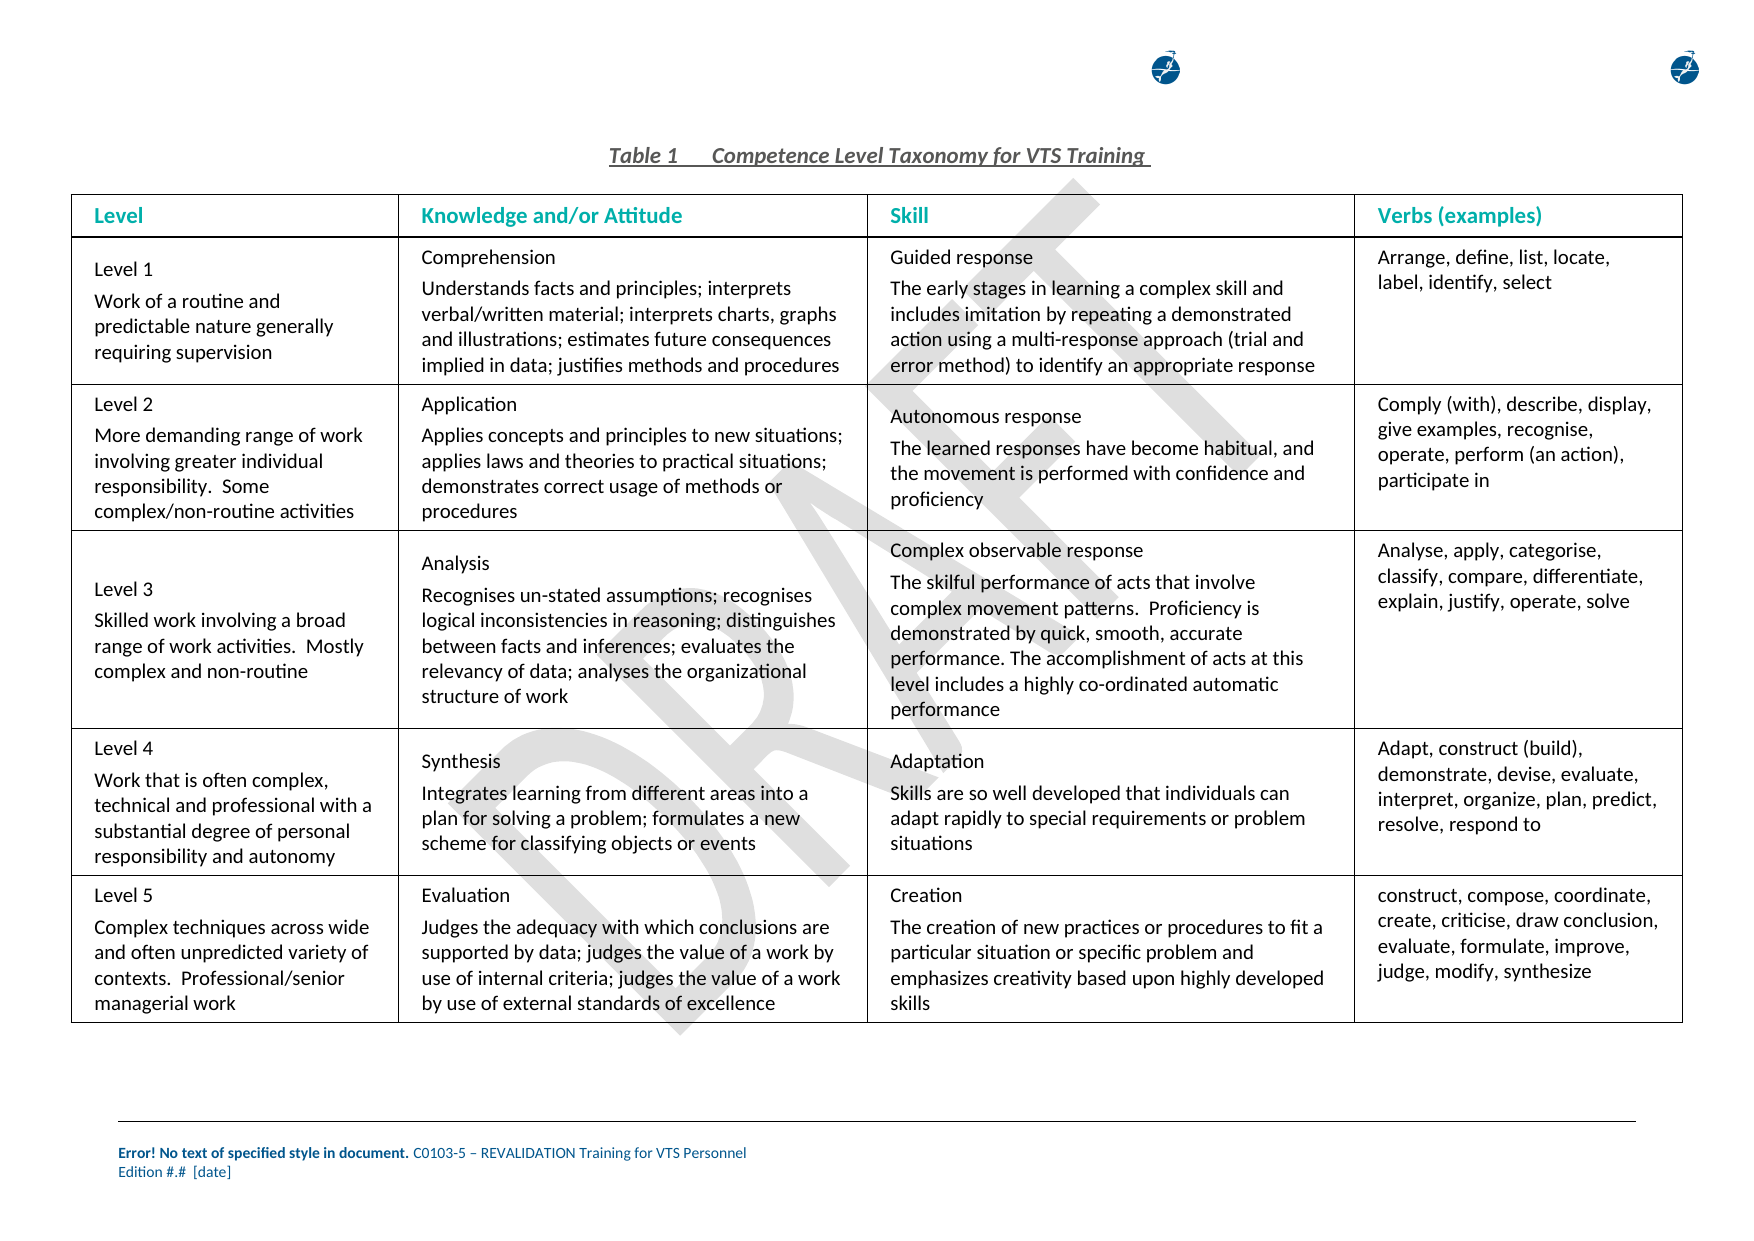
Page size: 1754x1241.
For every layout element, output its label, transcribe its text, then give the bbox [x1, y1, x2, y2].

table_cell Comprehension Understands facts and principles; interprets verbal/written material; interprets charts, graphs and illustrations; estimates future consequences implied in data; justifies methods and procedures [399, 238, 867, 383]
table_cell construct, compose, coordinate, create, criticise, draw conclusion, evaluate, formulate, improve, judge, modify, synthesize [1355, 876, 1682, 1022]
table_header Verbs (examples) [1355, 195, 1682, 236]
table_cell Level 1 Work of a routine and predictable nature generally requiring supervision [72, 238, 398, 383]
table_cell Complex observable response The skilful performance of acts that involve complex movement patterns. Proficiency is demonstrated by quick, smooth, accurate performance. The accomplishment of acts at this level includes a highly co-ordinated automatic performance [868, 531, 1354, 728]
picture [1639, 0, 1754, 119]
table_cell Synthesis Integrates learning from different areas into a plan for solving a problem; formulates a new scheme for classifying objects or events [399, 729, 867, 875]
table_cell Evaluation Judges the adequacy with which conclusions are supported by data; judges the value of a work by use of internal criteria; judges the value of a work by use of external standards of excellence [399, 876, 867, 1022]
table_cell Level 4 Work that is often complex, technical and professional with a substantial degree of personal responsibility and autonomy [72, 729, 398, 875]
table_cell Arrange, define, list, locate, label, identify, select [1355, 238, 1682, 383]
table_cell Level 2 More demanding range of work involving greater individual responsibility. Some complex/non-routine activities [72, 385, 398, 530]
table_cell Comply (with), describe, display, give examples, recognise, operate, perform (an action), participate in [1355, 385, 1682, 530]
picture [1120, 0, 1239, 119]
table_header Level [72, 195, 398, 236]
table_cell Adaptation Skills are so well developed that individuals can adapt rapidly to special requirements or problem situations [868, 729, 1354, 875]
table_cell Analysis Recognises un-stated assumptions; recognises logical inconsistencies in reasoning; distinguishes between facts and inferences; evaluates the relevancy of data; analyses the organizational structure of work [399, 531, 867, 728]
table_cell Level 3 Skilled work involving a broad range of work activities. Mostly complex and non-routine [72, 531, 398, 728]
table_cell Guided response The early stages in learning a complex skill and includes imitation by repeating a demonstrated action using a multi-response approach (trial and error method) to identify an appropriate response [868, 238, 1354, 383]
table_cell Creation The creation of new practices or procedures to fit a particular situation or specific problem and emphasizes creativity based upon highly developed skills [868, 876, 1354, 1022]
table_header Knowledge and/or Attitude [399, 195, 867, 236]
table_header Skill [868, 195, 1354, 236]
table_cell Level 5 Complex techniques across wide and often unpredicted variety of contexts. Professional/senior managerial work [72, 876, 398, 1022]
table_cell Adapt, construct (build), demonstrate, devise, evaluate, interpret, organize, plan, predict, resolve, respond to [1355, 729, 1682, 875]
table_cell Application Applies concepts and principles to new situations; applies laws and theories to practical situations; demonstrates correct usage of methods or procedures [399, 385, 867, 530]
table_cell Analyse, apply, categorise, classify, compare, differentiate, explain, justify, operate, solve [1355, 531, 1682, 728]
table_cell Autonomous response The learned responses have become habitual, and the movement is performed with confidence and proficiency [868, 385, 1354, 530]
text Competence Level Taxonomy for VTS Training [118, 141, 1636, 169]
